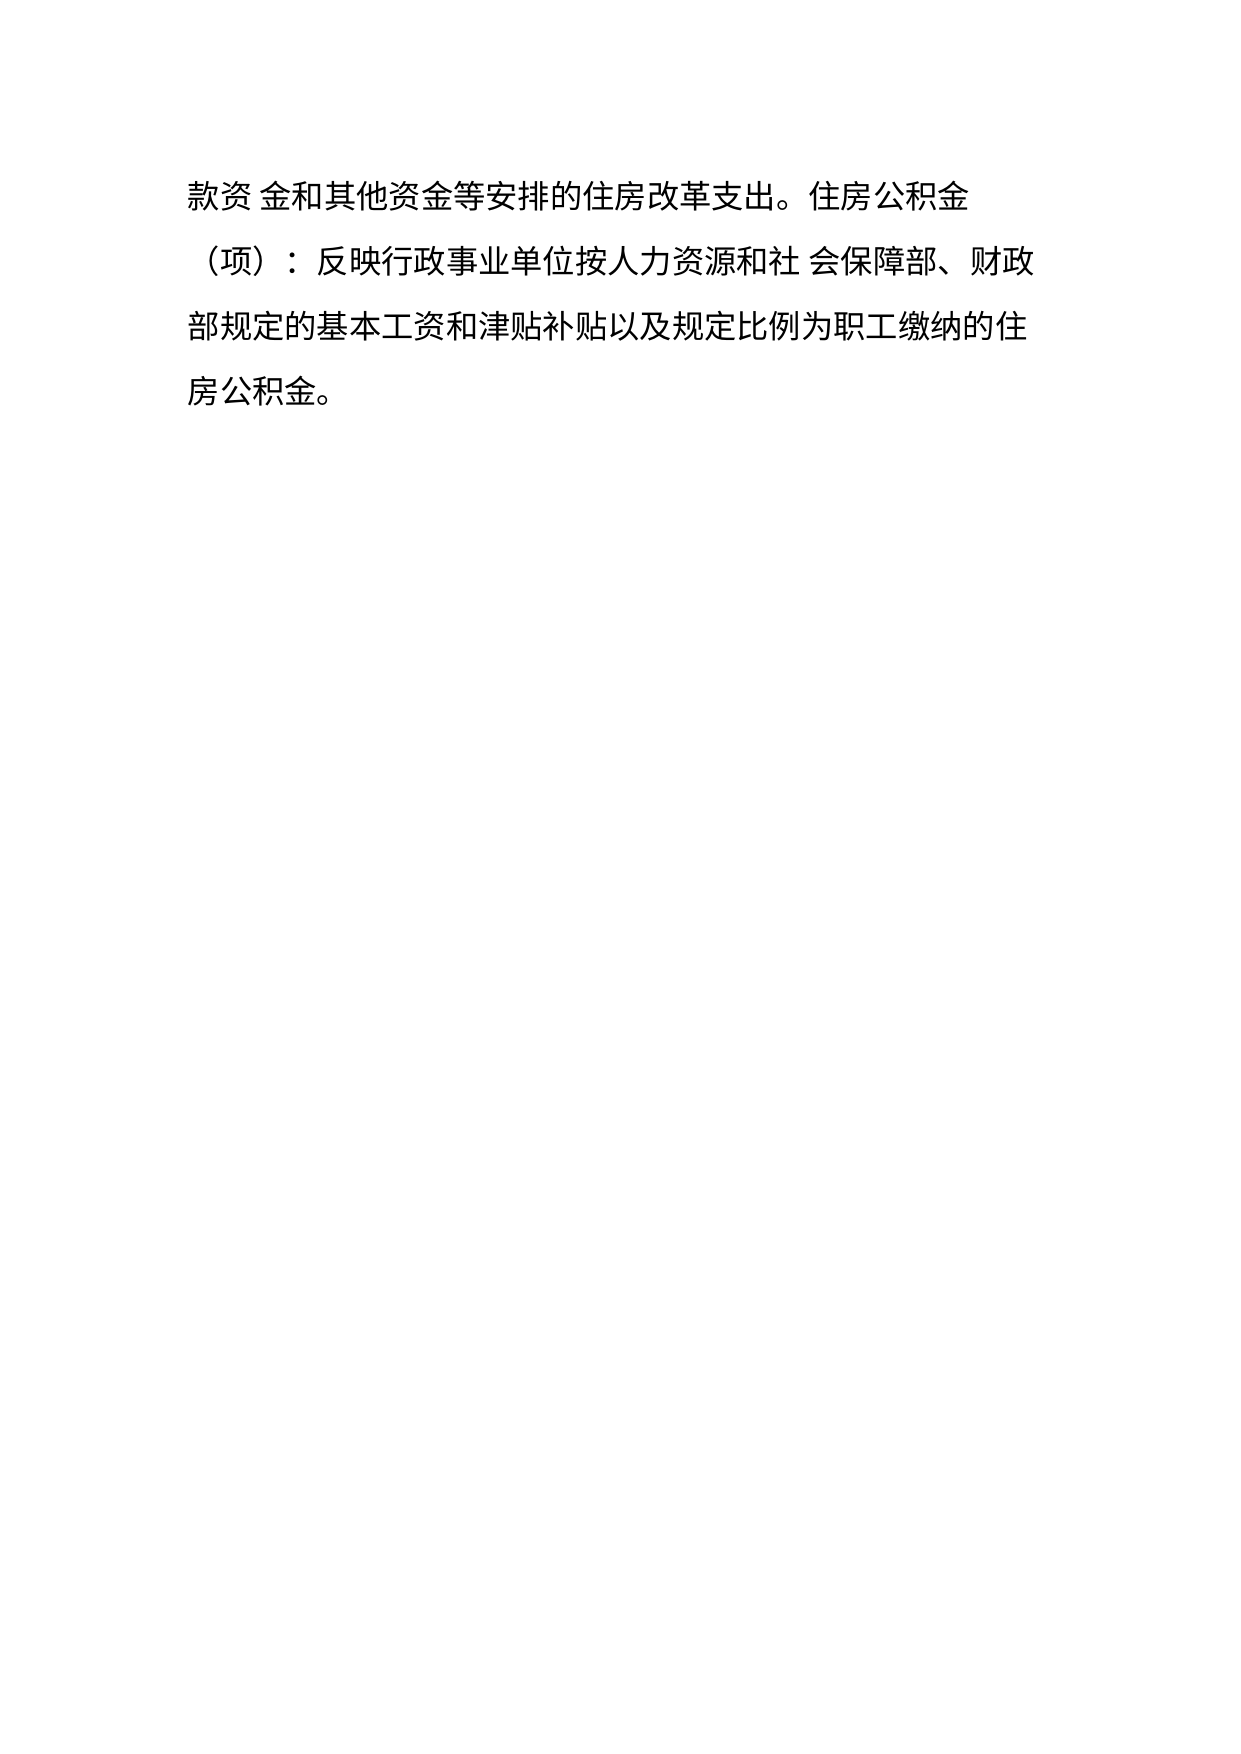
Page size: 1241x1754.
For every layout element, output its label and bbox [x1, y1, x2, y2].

text [187, 162, 1053, 422]
